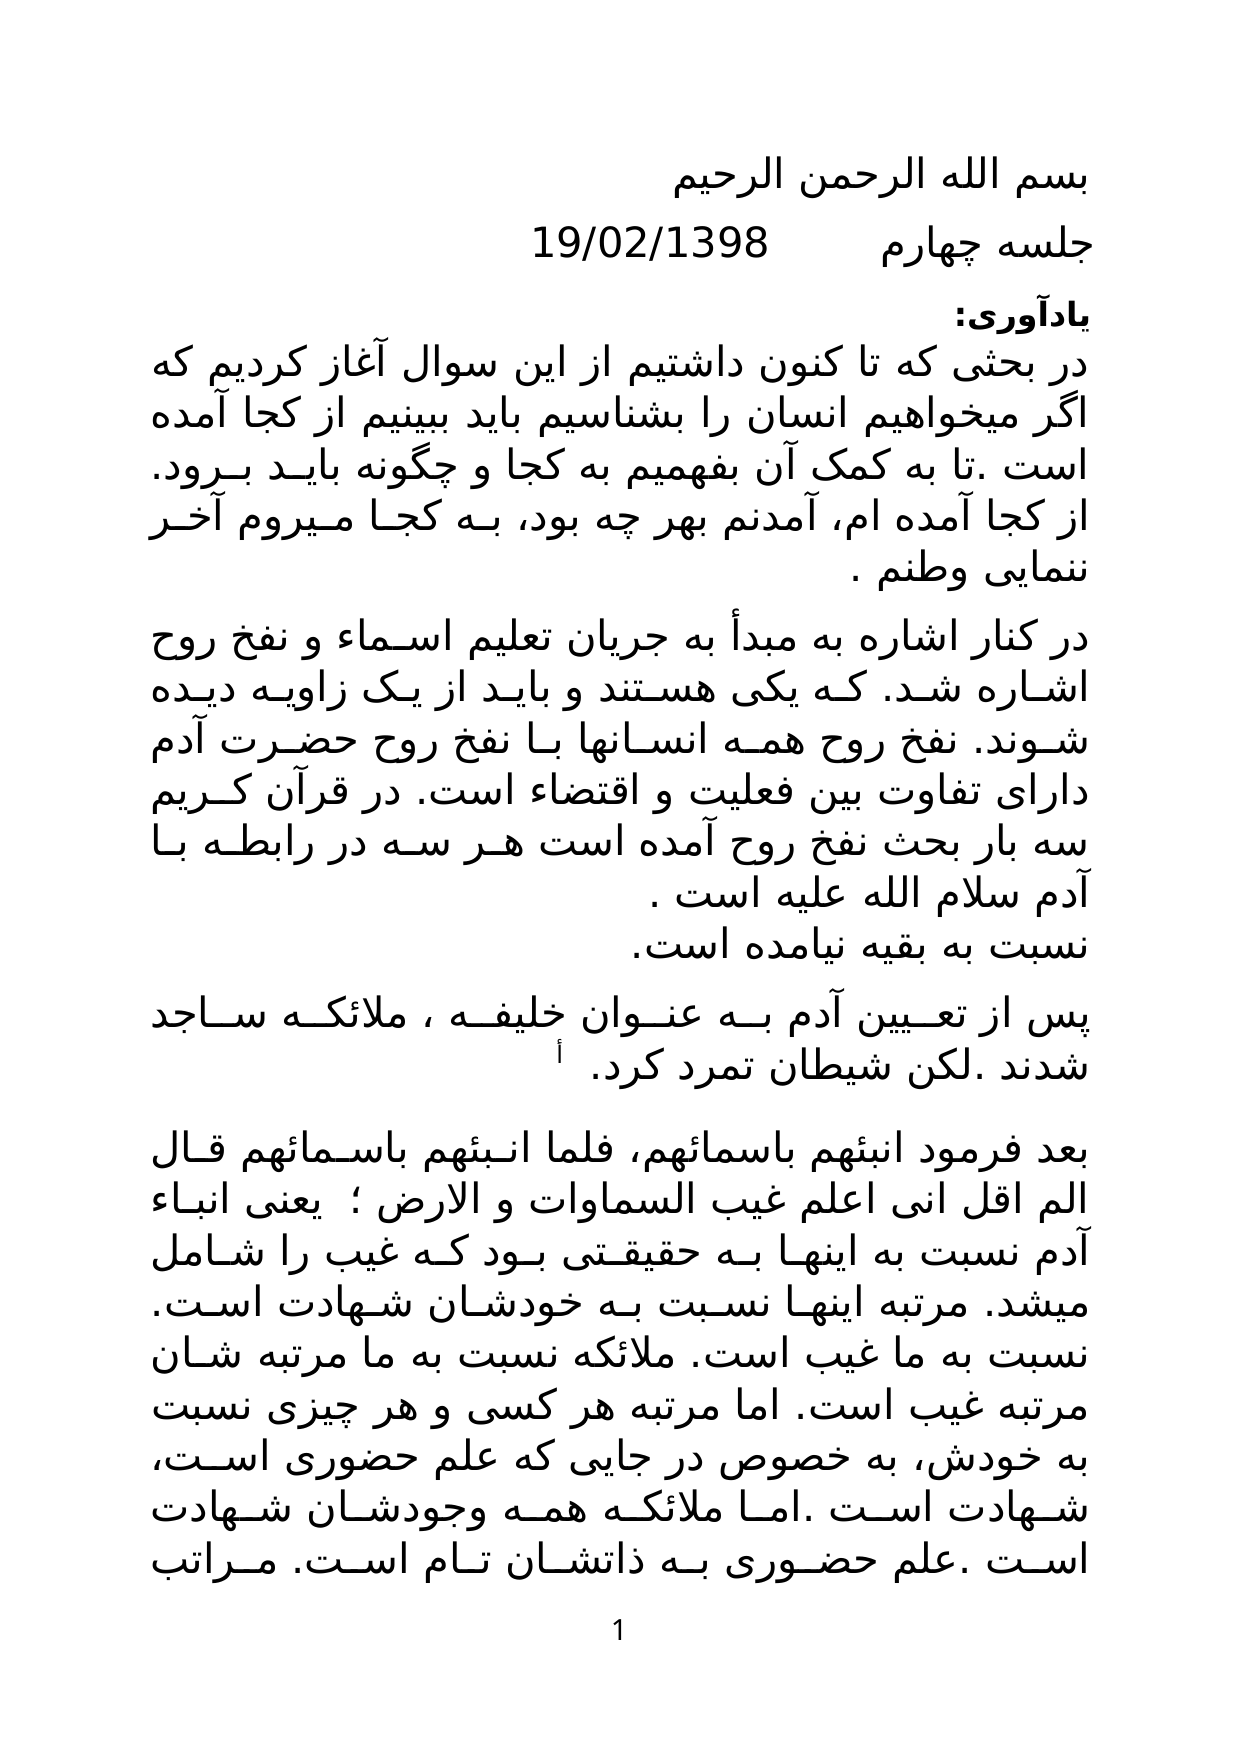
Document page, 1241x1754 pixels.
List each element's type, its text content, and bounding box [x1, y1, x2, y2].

text یادآوری: [150, 295, 1091, 334]
text در کنار اشاره به مبدأ به جریان تعلیم اسماء و نفخ روح اشاره شد. که یکی هستند و باید از یک زاویه دیده شوند. نفخ روح همه انسانها با نفخ روح حضرت آدم دارای تفاوت بین فعلیت و اقتضاء است. در قرآن کریم سه بار بحث نفخ روح آمده است هر سه در رابطه با آدم سلام الله علیه است . [150, 612, 1091, 917]
text بسم الله الرحمن الرحیم [150, 149, 1091, 198]
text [150, 1124, 1091, 1583]
text نسبت به بقیه نیامده است. [150, 920, 1091, 969]
text در بحثی که تا کنون داشتیم از این سوال آغاز کردیم که اگر میخواهیم انسان را بشناسیم باید ببینیم از کجا آمده است .تا به کمک آن بفهمیم به کجا و چگونه باید برود. از کجا آمده ام، آمدنم بهر چه بود، به کجا میروم آخر ننمایی وطنم . [150, 338, 1091, 592]
text جلسه چهارم 19/02/1398 [150, 218, 1096, 267]
text پس از تعیین آدم به عنوان خلیفه ، ملائکه ساجد شدند .لکن شیطان تمرد کرد. أ [150, 989, 1091, 1089]
